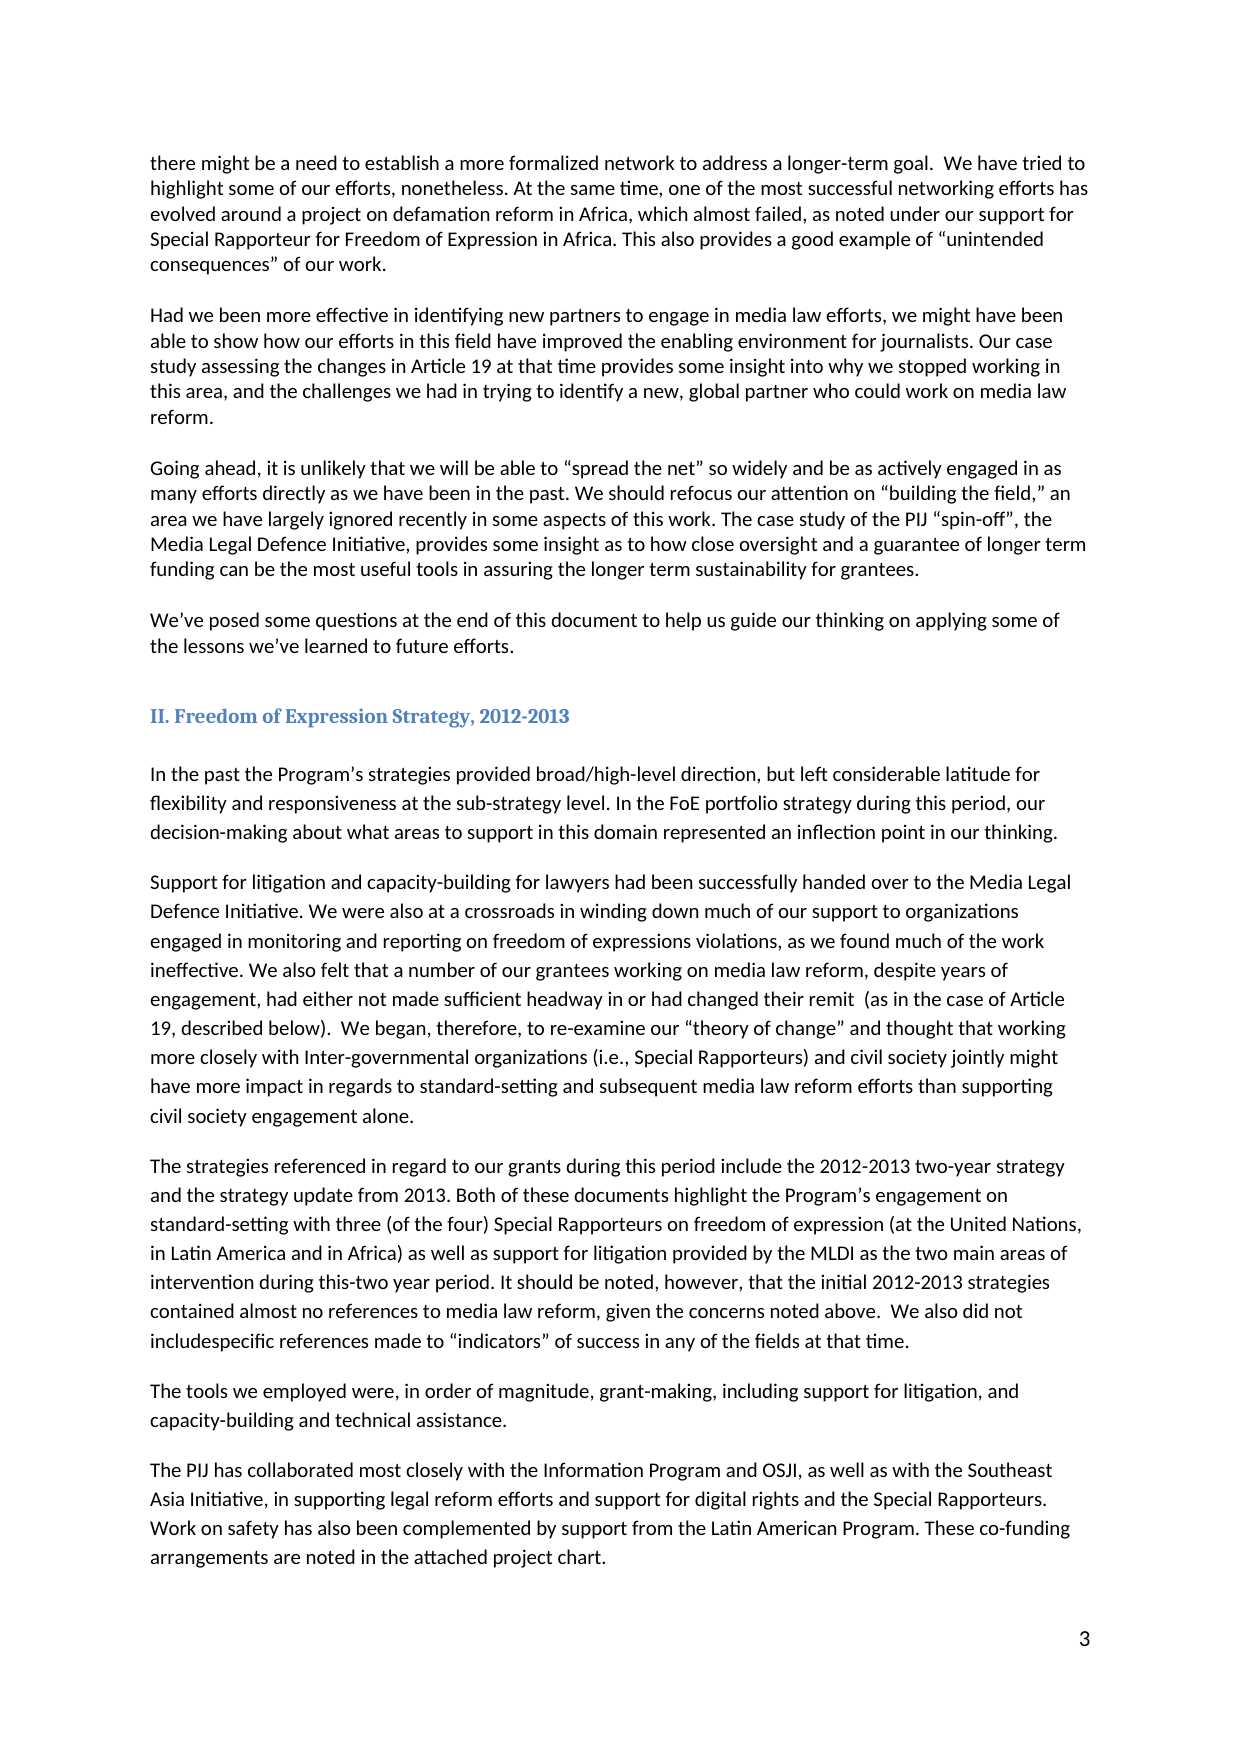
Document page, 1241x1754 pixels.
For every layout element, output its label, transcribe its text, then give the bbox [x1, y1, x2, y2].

text Had we been more effective in identifying new partners to engage in media law efforts, we might have been able to show how our efforts in this field have improved the enabling environment for journalists. Our case study assessing the changes in Article 19 at that time provides some insight into why we stopped working in this area, and the challenges we had in trying to identify a new, global partner who could work on media law reform. [150, 302, 1090, 429]
text The strategies referenced in regard to our grants during this period include the 2012-2013 two-year strategy and the strategy update from 2013. Both of these documents highlight the Program’s engagement on standard-setting with three (of the four) Special Rapporteurs on freedom of expression (at the United Nations, in Latin America and in Africa) as well as support for litigation provided by the MLDI as the two main areas of intervention during this-two year period. It should be noted, however, that the initial 2012-2013 strategies contained almost no references to media law reform, given the concerns noted above. We also did not includespecific references made to “indicators” of success in any of the fields at that time. [150, 1153, 1090, 1353]
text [150, 150, 1090, 277]
subtitle II. Freedom of Expression Strategy, 2012-2013 [150, 704, 1090, 728]
text The PIJ has collaborated most closely with the Information Program and OSJI, as well as with the Southeast Asia Initiative, in supporting legal reform efforts and support for digital rights and the Special Rapporteurs. Work on safety has also been complemented by support from the Latin American Program. These co-funding arrangements are noted in the attached project chart. [150, 1457, 1090, 1570]
text In the past the Program’s strategies provided broad/high-level direction, but left considerable latitude for flexibility and responsiveness at the sub-strategy level. In the FoE portfolio strategy during this period, our decision-making about what areas to support in this domain represented an inflection point in our thinking. [150, 732, 1090, 845]
text The tools we employed were, in order of magnitude, grant-making, including support for litigation, and capacity-building and technical assistance. [150, 1378, 1090, 1432]
text Support for litigation and capacity-building for lawyers had been successfully handed over to the Media Legal Defence Initiative. We were also at a crossroads in winding down much of our support to organizations engaged in monitoring and reporting on freedom of expressions violations, as we found much of the work ineffective. We also felt that a number of our grantees working on media law reform, despite years of engagement, had either not made sufficient headway in or had changed their remit (as in the case of Article 19, described below). We began, therefore, to re-examine our “theory of change” and thought that working more closely with Inter-governmental organizations (i.e., Special Rapporteurs) and civil society jointly might have more impact in regards to standard-setting and subsequent media law reform efforts than supporting civil society engagement alone. [150, 869, 1090, 1128]
text We’ve posed some questions at the end of this document to help us guide our thinking on applying some of the lessons we’ve learned to future efforts. [150, 607, 1090, 658]
text Going ahead, it is unlikely that we will be able to “spread the net” so widely and be as actively engaged in as many efforts directly as we have been in the past. We should refocus our attention on “building the field,” an area we have largely ignored recently in some aspects of this work. The case study of the PIJ “spin-off”, the Media Legal Defence Initiative, provides some insight as to how close oversight and a guarantee of longer term funding can be the most useful tools in assuring the longer term sustainability for grantees. [150, 455, 1090, 582]
